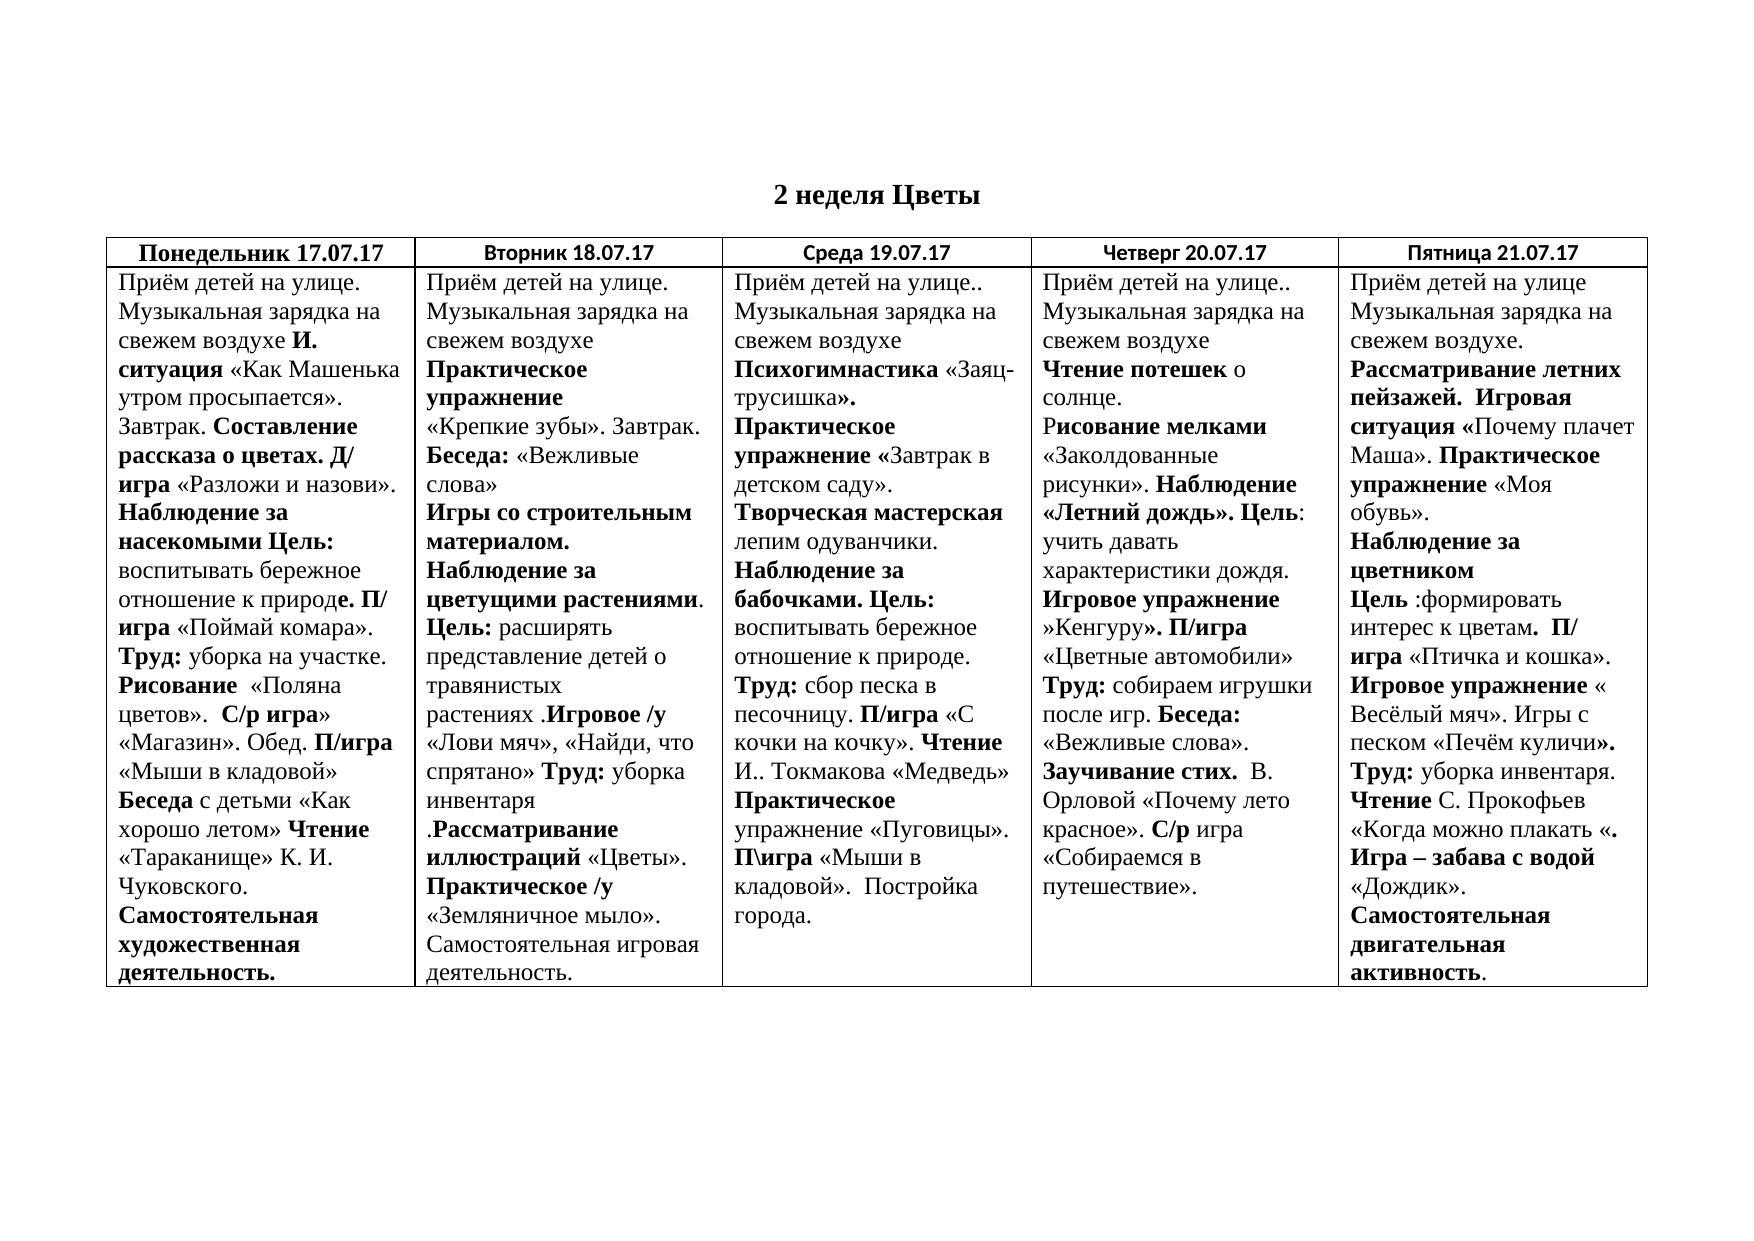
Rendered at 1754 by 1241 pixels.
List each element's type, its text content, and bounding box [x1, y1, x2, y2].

table_header Среда 19.07.17 [723, 238, 1031, 266]
table_header Четверг 20.07.17 [1032, 238, 1338, 266]
table_header Пятница 21.07.17 [1339, 238, 1647, 266]
table_cell Приём детей на улице. Музыкальная зарядка на свежем воздухе Практическое упражнение «Крепкие зубы». Завтрак. Беседа: «Вежливые слова» Игры со строительным материалом. Наблюдение за цветущими растениями. Цель: расширять представление детей о травянистых растениях .Игровое /у «Лови мяч», «Найди, что спрятано» Труд: уборка инвентаря .Рассматривание иллюстраций «Цветы». Практическое /у «Земляничное мыло». Самостоятельная игровая деятельность. [416, 268, 722, 986]
table_cell Приём детей на улице Музыкальная зарядка на свежем воздухе. Рассматривание летних пейзажей. Игровая ситуация «Почему плачет Маша». Практическое упражнение «Моя обувь». Наблюдение за цветником Цель :формировать интерес к цветам. П/ игра «Птичка и кошка». Игровое упражнение « Весёлый мяч». Игры с песком «Печём куличи». Труд: уборка инвентаря. Чтение С. Прокофьев «Когда можно плакать «. Игра – забава с водой «Дождик». Самостоятельная двигательная активность. [1339, 268, 1647, 986]
text 2 неделя Цветы [118, 177, 1636, 211]
table_cell Приём детей на улице.. Музыкальная зарядка на свежем воздухе Психогимнастика «Заяц- трусишка». Практическое упражнение «Завтрак в детском саду». Творческая мастерская лепим одуванчики. Наблюдение за бабочками. Цель: воспитывать бережное отношение к природе. Труд: сбор песка в песочницу. П/игра «С кочки на кочку». Чтение И.. Токмакова «Медведь» Практическое упражнение «Пуговицы». П\игра «Мыши в кладовой». Постройка города. [723, 268, 1031, 986]
table_header Понедельник 17.07.17 [107, 238, 414, 266]
table_header Вторник 18.07.17 [416, 238, 722, 266]
table_cell Приём детей на улице.. Музыкальная зарядка на свежем воздухе Чтение потешек о солнце. Рисование мелками «Заколдованные рисунки». Наблюдение «Летний дождь». Цель: учить давать характеристики дождя. Игровое упражнение »Кенгуру». П/игра «Цветные автомобили» Труд: собираем игрушки после игр. Беседа: «Вежливые слова». Заучивание стих. В. Орловой «Почему лето красное». С/р игра «Собираемся в путешествие». [1032, 268, 1338, 986]
table_cell Приём детей на улице. Музыкальная зарядка на свежем воздухе И. ситуация «Как Машенька утром просыпается». Завтрак. Составление рассказа о цветах. Д/ игра «Разложи и назови». Наблюдение за насекомыми Цель: воспитывать бережное отношение к природе. П/ игра «Поймай комара». Труд: уборка на участке. Рисование «Поляна цветов». С/р игра» «Магазин». Обед. П/игра «Мыши в кладовой» Беседа с детьми «Как хорошо летом» Чтение «Тараканище» К. И. Чуковского. Самостоятельная художественная деятельность. [107, 268, 414, 986]
